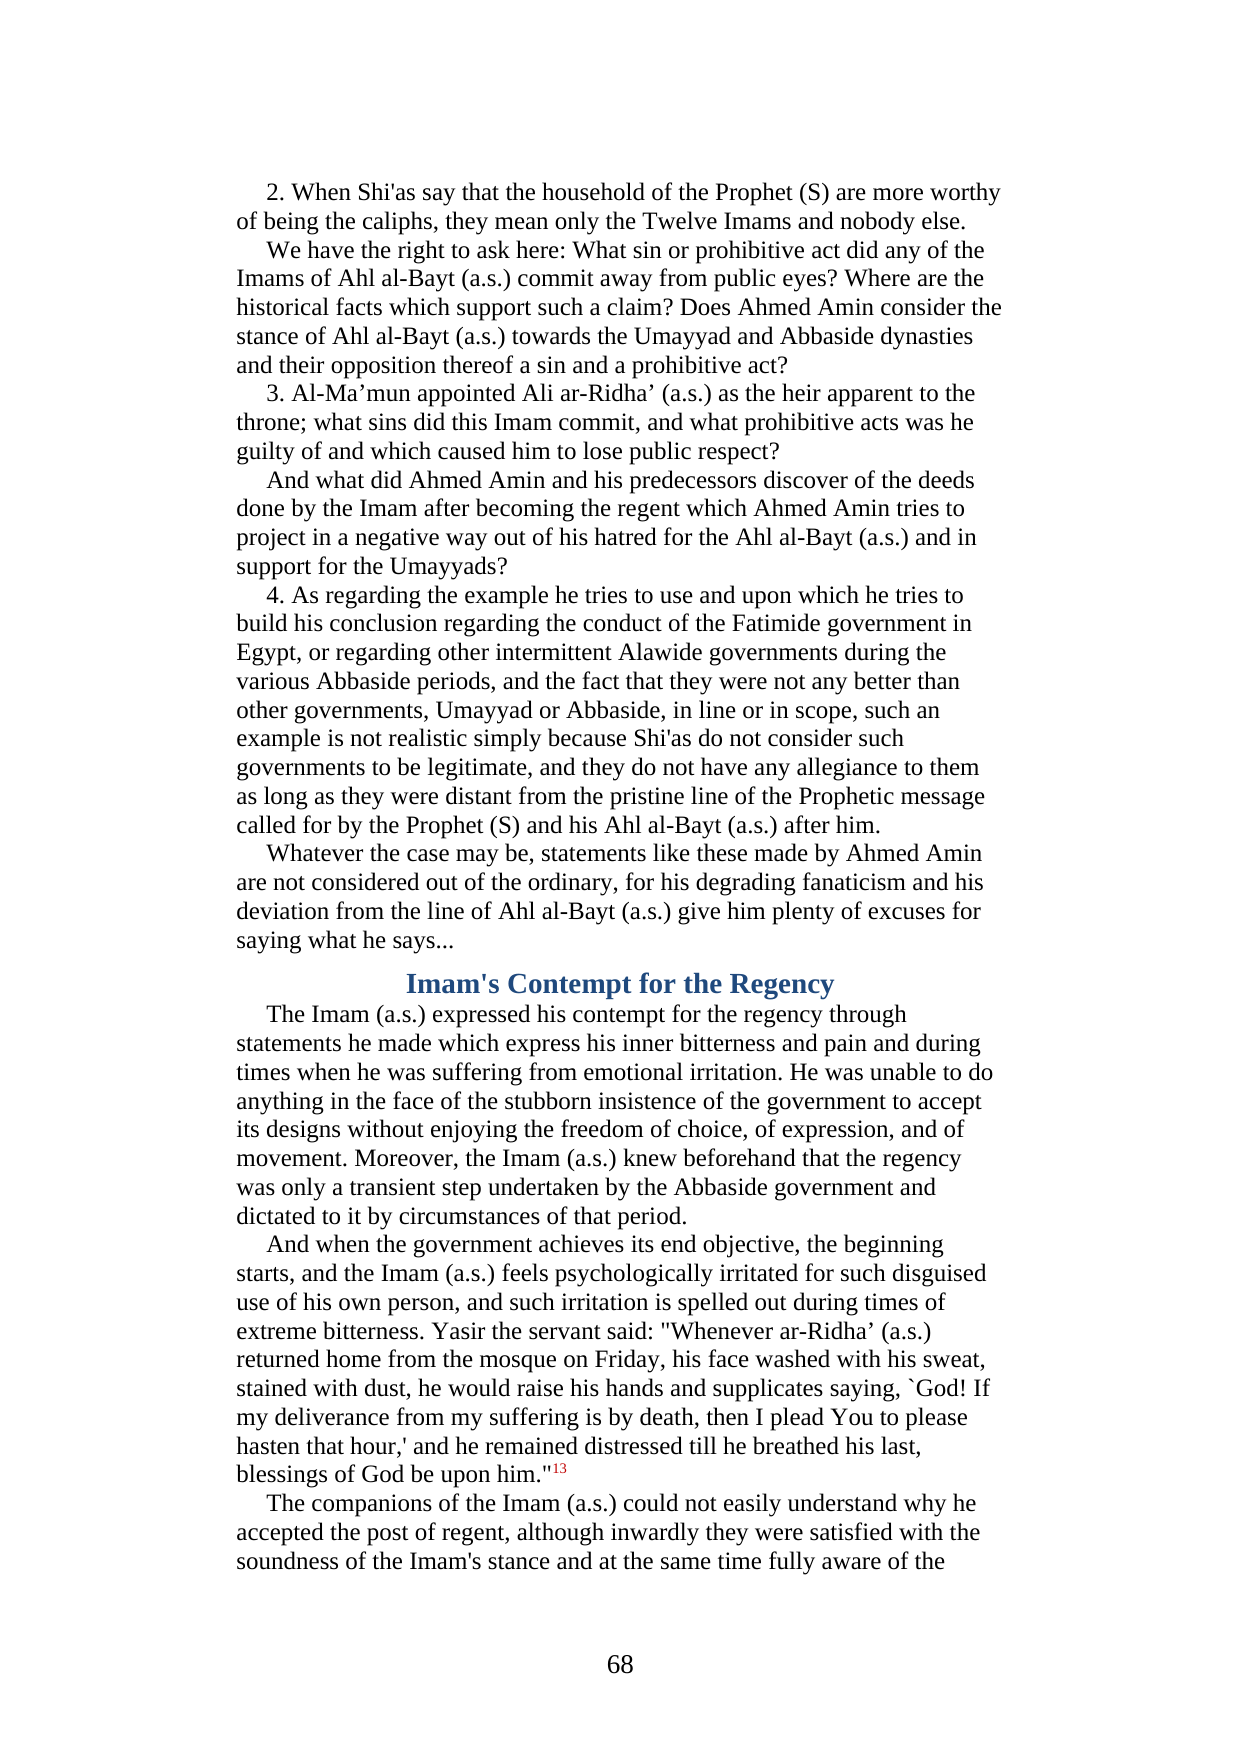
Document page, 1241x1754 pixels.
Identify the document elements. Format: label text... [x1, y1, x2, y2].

text And when the government achieves its end objective, the beginning starts, and the Imam (a.s.) feels psychologically irritated for such disguised use of his own person, and such irritation is spelled out during times of extreme bitterness. Yasir the servant said: "Whenever ar-Ridha’ (a.s.) returned home from the mosque on Friday, his face washed with his sweat, stained with dust, he would raise his hands and supplicates saying, `God! If my deliverance from my suffering is by death, then I plead You to please hasten that hour,' and he remained distressed till he breathed his last, blessings of God be upon him."13 [236, 1229, 1004, 1488]
text The Imam (a.s.) expressed his contempt for the regency through statements he made which express his inner bitterness and pain and during times when he was suffering from emotional irritation. He was unable to do anything in the face of the stubborn insistence of the government to accept its designs without enjoying the freedom of choice, of expression, and of movement. Moreover, the Imam (a.s.) knew beforehand that the regency was only a transient step undertaken by the Abbaside government and dictated to it by circumstances of that period. [236, 999, 1004, 1229]
text And what did Ahmed Amin and his predecessors discover of the deeds done by the Imam after becoming the regent which Ahmed Amin tries to project in a negative way out of his hatred for the Ahl al-Bayt (a.s.) and in support for the Umayyads? [236, 465, 1004, 580]
text 2. When Shi'as say that the household of the Prophet (S) are more worthy of being the caliphs, they mean only the Twelve Imams and nobody else. [236, 177, 1004, 235]
text 3. Al-Ma’mun appointed Ali ar-Ridha’ (a.s.) as the heir apparent to the throne; what sins did this Imam commit, and what prohibitive acts was he guilty of and which caused him to lose public respect? [236, 378, 1004, 465]
text The companions of the Imam (a.s.) could not easily understand why he accepted the post of regent, although inwardly they were satisfied with the soundness of the Imam's stance and at the same time fully aware of the [236, 1488, 1004, 1574]
subtitle Imam's Contempt for the Regency [236, 966, 1004, 999]
text We have the right to ask here: What sin or prohibitive act did any of the Imams of Ahl al-Bayt (a.s.) commit away from public eyes? Where are the historical facts which support such a claim? Does Ahmed Amin consider the stance of Ahl al-Bayt (a.s.) towards the Umayyad and Abbaside dynasties and their opposition thereof a sin and a prohibitive act? [236, 235, 1004, 378]
text Whatever the case may be, statements like these made by Ahmed Amin are not considered out of the ordinary, for his degrading fanaticism and his deviation from the line of Ahl al-Bayt (a.s.) give him plenty of excuses for saying what he says... [236, 838, 1004, 953]
text 4. As regarding the example he tries to use and upon which he tries to build his conclusion regarding the conduct of the Fatimide government in Egypt, or regarding other intermittent Alawide governments during the various Abbaside periods, and the fact that they were not any better than other governments, Umayyad or Abbaside, in line or in scope, such an example is not realistic simply because Shi'as do not consider such governments to be legitimate, and they do not have any allegiance to them as long as they were distant from the pristine line of the Prophetic message called for by the Prophet (S) and his Ahl al-Bayt (a.s.) after him. [236, 580, 1004, 838]
